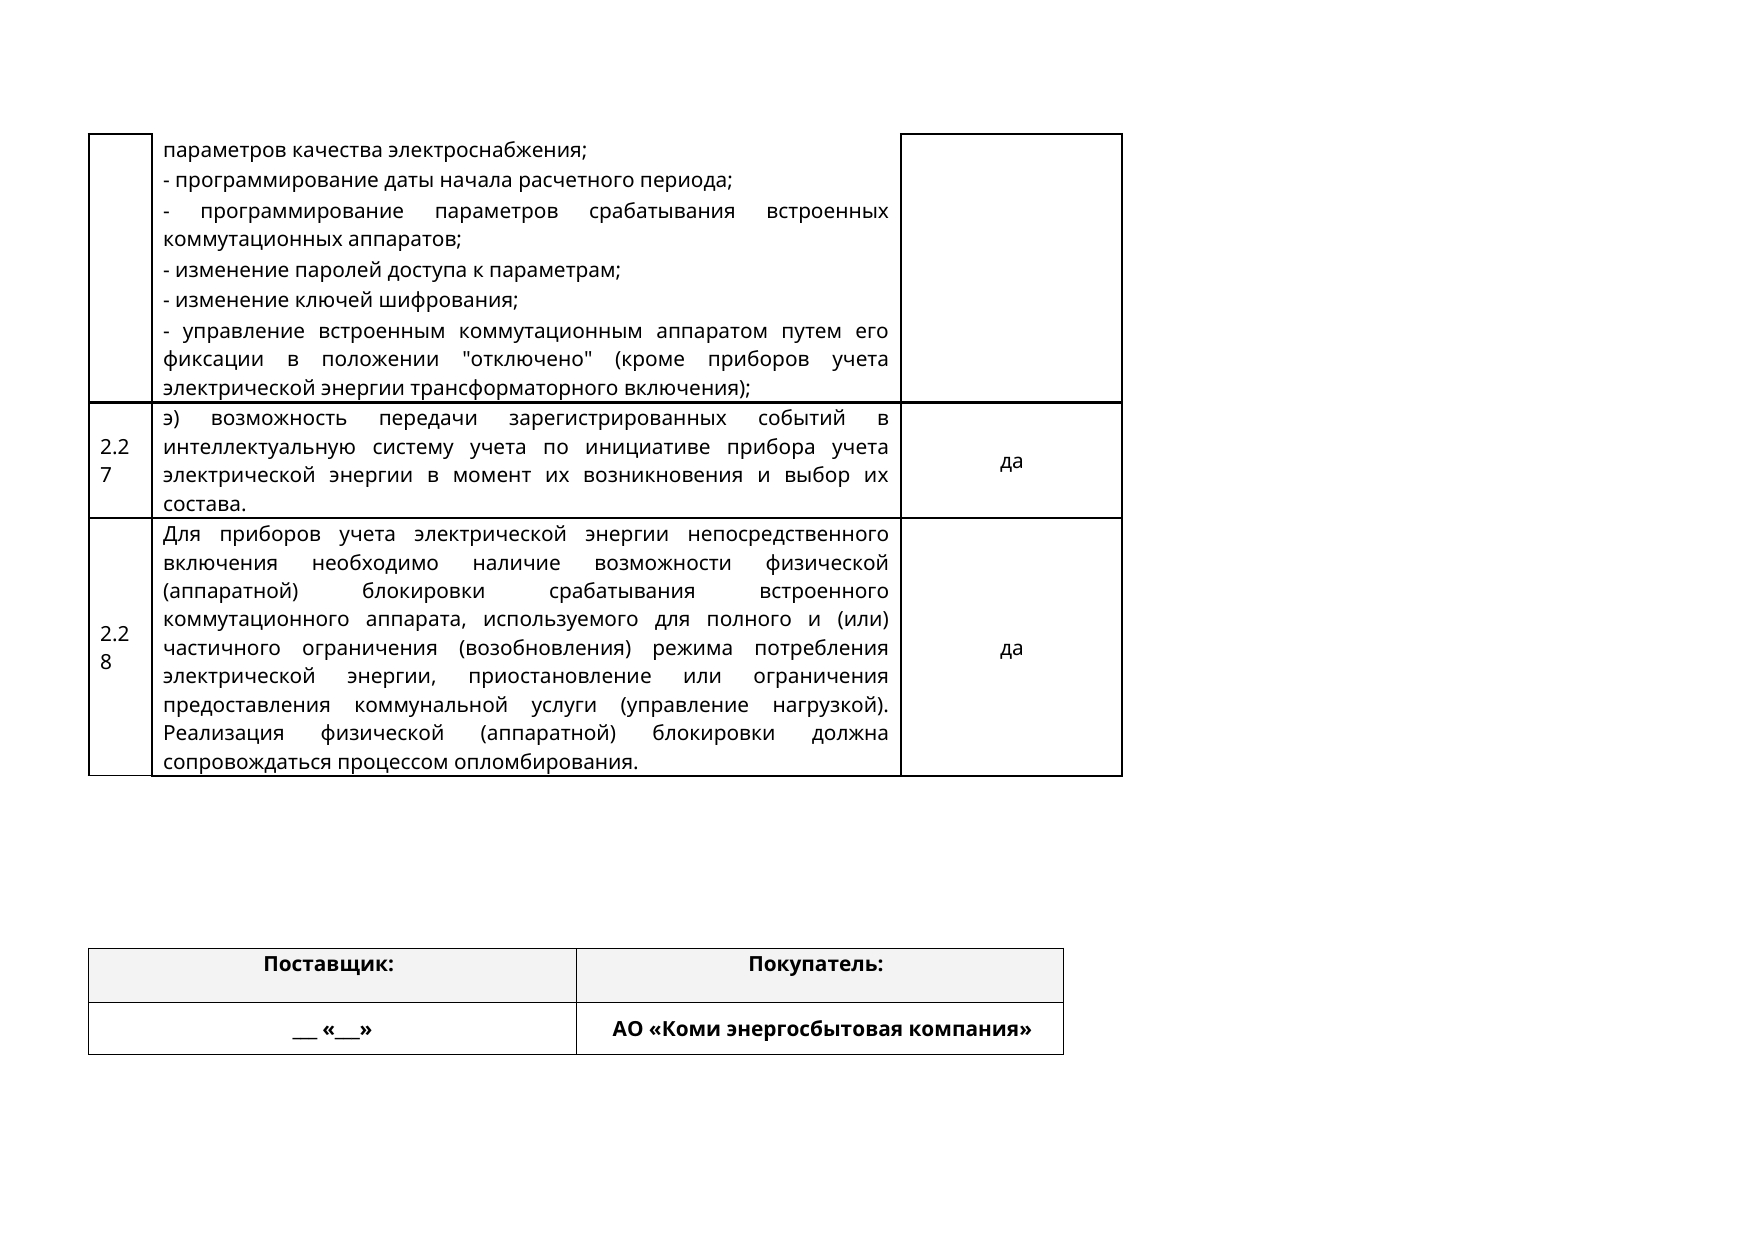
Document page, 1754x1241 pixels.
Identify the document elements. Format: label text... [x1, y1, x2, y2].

table_cell - программирование даты начала расчетного периода; [153, 164, 900, 194]
table_cell 2.27 [90, 404, 151, 517]
table_cell - управление встроенным коммутационным аппаратом путем его фиксации в положении "отключено" (кроме приборов учета электрической энергии трансформаторного включения); [153, 314, 900, 401]
table_cell э) возможность передачи зарегистрированных событий в интеллектуальную систему учета по инициативе прибора учета электрической энергии в момент их возникновения и выбор их состава. [153, 404, 900, 517]
table_header Поставщик: [89, 949, 576, 1002]
table_cell 2.28 [90, 519, 151, 775]
table_cell да [902, 519, 1121, 775]
table_cell да [902, 404, 1121, 517]
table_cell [153, 133, 900, 163]
table_cell - программирование параметров срабатывания встроенных коммутационных аппаратов; [153, 194, 900, 253]
table_cell - изменение ключей шифрования; [153, 284, 900, 314]
table_header Покупатель: [577, 949, 1063, 1002]
table_cell ___ «___» [89, 1003, 576, 1053]
table_cell АО «Коми энергосбытовая компания» [577, 1003, 1063, 1053]
table_cell - изменение паролей доступа к параметрам; [153, 253, 900, 283]
table_cell Для приборов учета электрической энергии непосредственного включения необходимо наличие возможности физической (аппаратной) блокировки срабатывания встроенного коммутационного аппарата, используемого для полного и (или) частичного ограничения (возобновления) режима потребления электрической энергии, приостановление или ограничения предоставления коммунальной услуги (управление нагрузкой). Реализация физической (аппаратной) блокировки должна сопровождаться процессом опломбирования. [153, 519, 900, 775]
